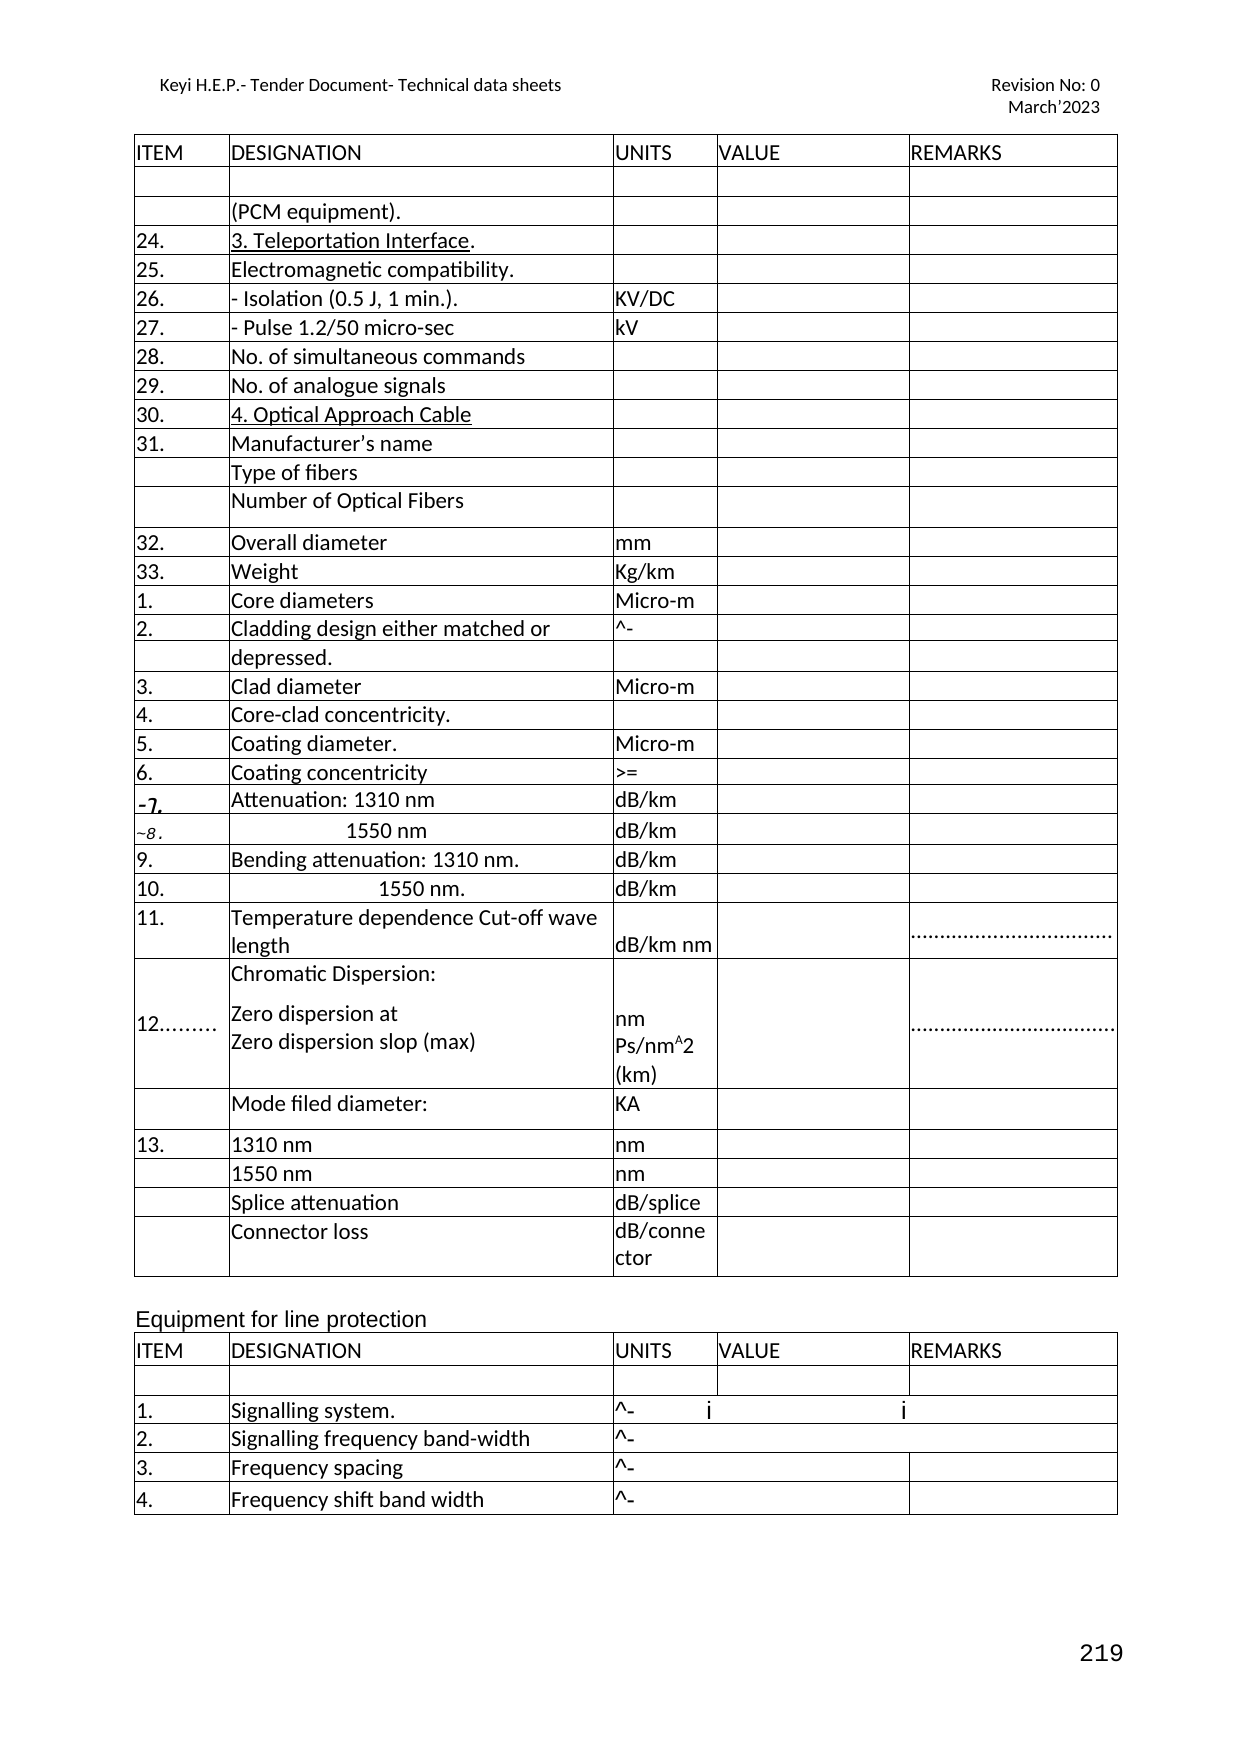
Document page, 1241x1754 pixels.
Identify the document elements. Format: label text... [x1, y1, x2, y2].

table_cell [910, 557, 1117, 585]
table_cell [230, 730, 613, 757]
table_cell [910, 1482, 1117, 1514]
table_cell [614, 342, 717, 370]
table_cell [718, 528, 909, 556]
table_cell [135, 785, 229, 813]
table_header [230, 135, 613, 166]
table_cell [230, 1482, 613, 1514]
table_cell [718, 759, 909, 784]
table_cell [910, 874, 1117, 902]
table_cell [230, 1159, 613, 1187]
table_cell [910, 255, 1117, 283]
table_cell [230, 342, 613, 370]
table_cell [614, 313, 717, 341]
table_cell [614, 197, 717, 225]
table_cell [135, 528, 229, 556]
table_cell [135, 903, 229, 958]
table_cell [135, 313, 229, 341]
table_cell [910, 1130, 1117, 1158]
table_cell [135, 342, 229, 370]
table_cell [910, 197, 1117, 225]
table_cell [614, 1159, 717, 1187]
text Equipment for line protection [135, 1306, 1124, 1332]
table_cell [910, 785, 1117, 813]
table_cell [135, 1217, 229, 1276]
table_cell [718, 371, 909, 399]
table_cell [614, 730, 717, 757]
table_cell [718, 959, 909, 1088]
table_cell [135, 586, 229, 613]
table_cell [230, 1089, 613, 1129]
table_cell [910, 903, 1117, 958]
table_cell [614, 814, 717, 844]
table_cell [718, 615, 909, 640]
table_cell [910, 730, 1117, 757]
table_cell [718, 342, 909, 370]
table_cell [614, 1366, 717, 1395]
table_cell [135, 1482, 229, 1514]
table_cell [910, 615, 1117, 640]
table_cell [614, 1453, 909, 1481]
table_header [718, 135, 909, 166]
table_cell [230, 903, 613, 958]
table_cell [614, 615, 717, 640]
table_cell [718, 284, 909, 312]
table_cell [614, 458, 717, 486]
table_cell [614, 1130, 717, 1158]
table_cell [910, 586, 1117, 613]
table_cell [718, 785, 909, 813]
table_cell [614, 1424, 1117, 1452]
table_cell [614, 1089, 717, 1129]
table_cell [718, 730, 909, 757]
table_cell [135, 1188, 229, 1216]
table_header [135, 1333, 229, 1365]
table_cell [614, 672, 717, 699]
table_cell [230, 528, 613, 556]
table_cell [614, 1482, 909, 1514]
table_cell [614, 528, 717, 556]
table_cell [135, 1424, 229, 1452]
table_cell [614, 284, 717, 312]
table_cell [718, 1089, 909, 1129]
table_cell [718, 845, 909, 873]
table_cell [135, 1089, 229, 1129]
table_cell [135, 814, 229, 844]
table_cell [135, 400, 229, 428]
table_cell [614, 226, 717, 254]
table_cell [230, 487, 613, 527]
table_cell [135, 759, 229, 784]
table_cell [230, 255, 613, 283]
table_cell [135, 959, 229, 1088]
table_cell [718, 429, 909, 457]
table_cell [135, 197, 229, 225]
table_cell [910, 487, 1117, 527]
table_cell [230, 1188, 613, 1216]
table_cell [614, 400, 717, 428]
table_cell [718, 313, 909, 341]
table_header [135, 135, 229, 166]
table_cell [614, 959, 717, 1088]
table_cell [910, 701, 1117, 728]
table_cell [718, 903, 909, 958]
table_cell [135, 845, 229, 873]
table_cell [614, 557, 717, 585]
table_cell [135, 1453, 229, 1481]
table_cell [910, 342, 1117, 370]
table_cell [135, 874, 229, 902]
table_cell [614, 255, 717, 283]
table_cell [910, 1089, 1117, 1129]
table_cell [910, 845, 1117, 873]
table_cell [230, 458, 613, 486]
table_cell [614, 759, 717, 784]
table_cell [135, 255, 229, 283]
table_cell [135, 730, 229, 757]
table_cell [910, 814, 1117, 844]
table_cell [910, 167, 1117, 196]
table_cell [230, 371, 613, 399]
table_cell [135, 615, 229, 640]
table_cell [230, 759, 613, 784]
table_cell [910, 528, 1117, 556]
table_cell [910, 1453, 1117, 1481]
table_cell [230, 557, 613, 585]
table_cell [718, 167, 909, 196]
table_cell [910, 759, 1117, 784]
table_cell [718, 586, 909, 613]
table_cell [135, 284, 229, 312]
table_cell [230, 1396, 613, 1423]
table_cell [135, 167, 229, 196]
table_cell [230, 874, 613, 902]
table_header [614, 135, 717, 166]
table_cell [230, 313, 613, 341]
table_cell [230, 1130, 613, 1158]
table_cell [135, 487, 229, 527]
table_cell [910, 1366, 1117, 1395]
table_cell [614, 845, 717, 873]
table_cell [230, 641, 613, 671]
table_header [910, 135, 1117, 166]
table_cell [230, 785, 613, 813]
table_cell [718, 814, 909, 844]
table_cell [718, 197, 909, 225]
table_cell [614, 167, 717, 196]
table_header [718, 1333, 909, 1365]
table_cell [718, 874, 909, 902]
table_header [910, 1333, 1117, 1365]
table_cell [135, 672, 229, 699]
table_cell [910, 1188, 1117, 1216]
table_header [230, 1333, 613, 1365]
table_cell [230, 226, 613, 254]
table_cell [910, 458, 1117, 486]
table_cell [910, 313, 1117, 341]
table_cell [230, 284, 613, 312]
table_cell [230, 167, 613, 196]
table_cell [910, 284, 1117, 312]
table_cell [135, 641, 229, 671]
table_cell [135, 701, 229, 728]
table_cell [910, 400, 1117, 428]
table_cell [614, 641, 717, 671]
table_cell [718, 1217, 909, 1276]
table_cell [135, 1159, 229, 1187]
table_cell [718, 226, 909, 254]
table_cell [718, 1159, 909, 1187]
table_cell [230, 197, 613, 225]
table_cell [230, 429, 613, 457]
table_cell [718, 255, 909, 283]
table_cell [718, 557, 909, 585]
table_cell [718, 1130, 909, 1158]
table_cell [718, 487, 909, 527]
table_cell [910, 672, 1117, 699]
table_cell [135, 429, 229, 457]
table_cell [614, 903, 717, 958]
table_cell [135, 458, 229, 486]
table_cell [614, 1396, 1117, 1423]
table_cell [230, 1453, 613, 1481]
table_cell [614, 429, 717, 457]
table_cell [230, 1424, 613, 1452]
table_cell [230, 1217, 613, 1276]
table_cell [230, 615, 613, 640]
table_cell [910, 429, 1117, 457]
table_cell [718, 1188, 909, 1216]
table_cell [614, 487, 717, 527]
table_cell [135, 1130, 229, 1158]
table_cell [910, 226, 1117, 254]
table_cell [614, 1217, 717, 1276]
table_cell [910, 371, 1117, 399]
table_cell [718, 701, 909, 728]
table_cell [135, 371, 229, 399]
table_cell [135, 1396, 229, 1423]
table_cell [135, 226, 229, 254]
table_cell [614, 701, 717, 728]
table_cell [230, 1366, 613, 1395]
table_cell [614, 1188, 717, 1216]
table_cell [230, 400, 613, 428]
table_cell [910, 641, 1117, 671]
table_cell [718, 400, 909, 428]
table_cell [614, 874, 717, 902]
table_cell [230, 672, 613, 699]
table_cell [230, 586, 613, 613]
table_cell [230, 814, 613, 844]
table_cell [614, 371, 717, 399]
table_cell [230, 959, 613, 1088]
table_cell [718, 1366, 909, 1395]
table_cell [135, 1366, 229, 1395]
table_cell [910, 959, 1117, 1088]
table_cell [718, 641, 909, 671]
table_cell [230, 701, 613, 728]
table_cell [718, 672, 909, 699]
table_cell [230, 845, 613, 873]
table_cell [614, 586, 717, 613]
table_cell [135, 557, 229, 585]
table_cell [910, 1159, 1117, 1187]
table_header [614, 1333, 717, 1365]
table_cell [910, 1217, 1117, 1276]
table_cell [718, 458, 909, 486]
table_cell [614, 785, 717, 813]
